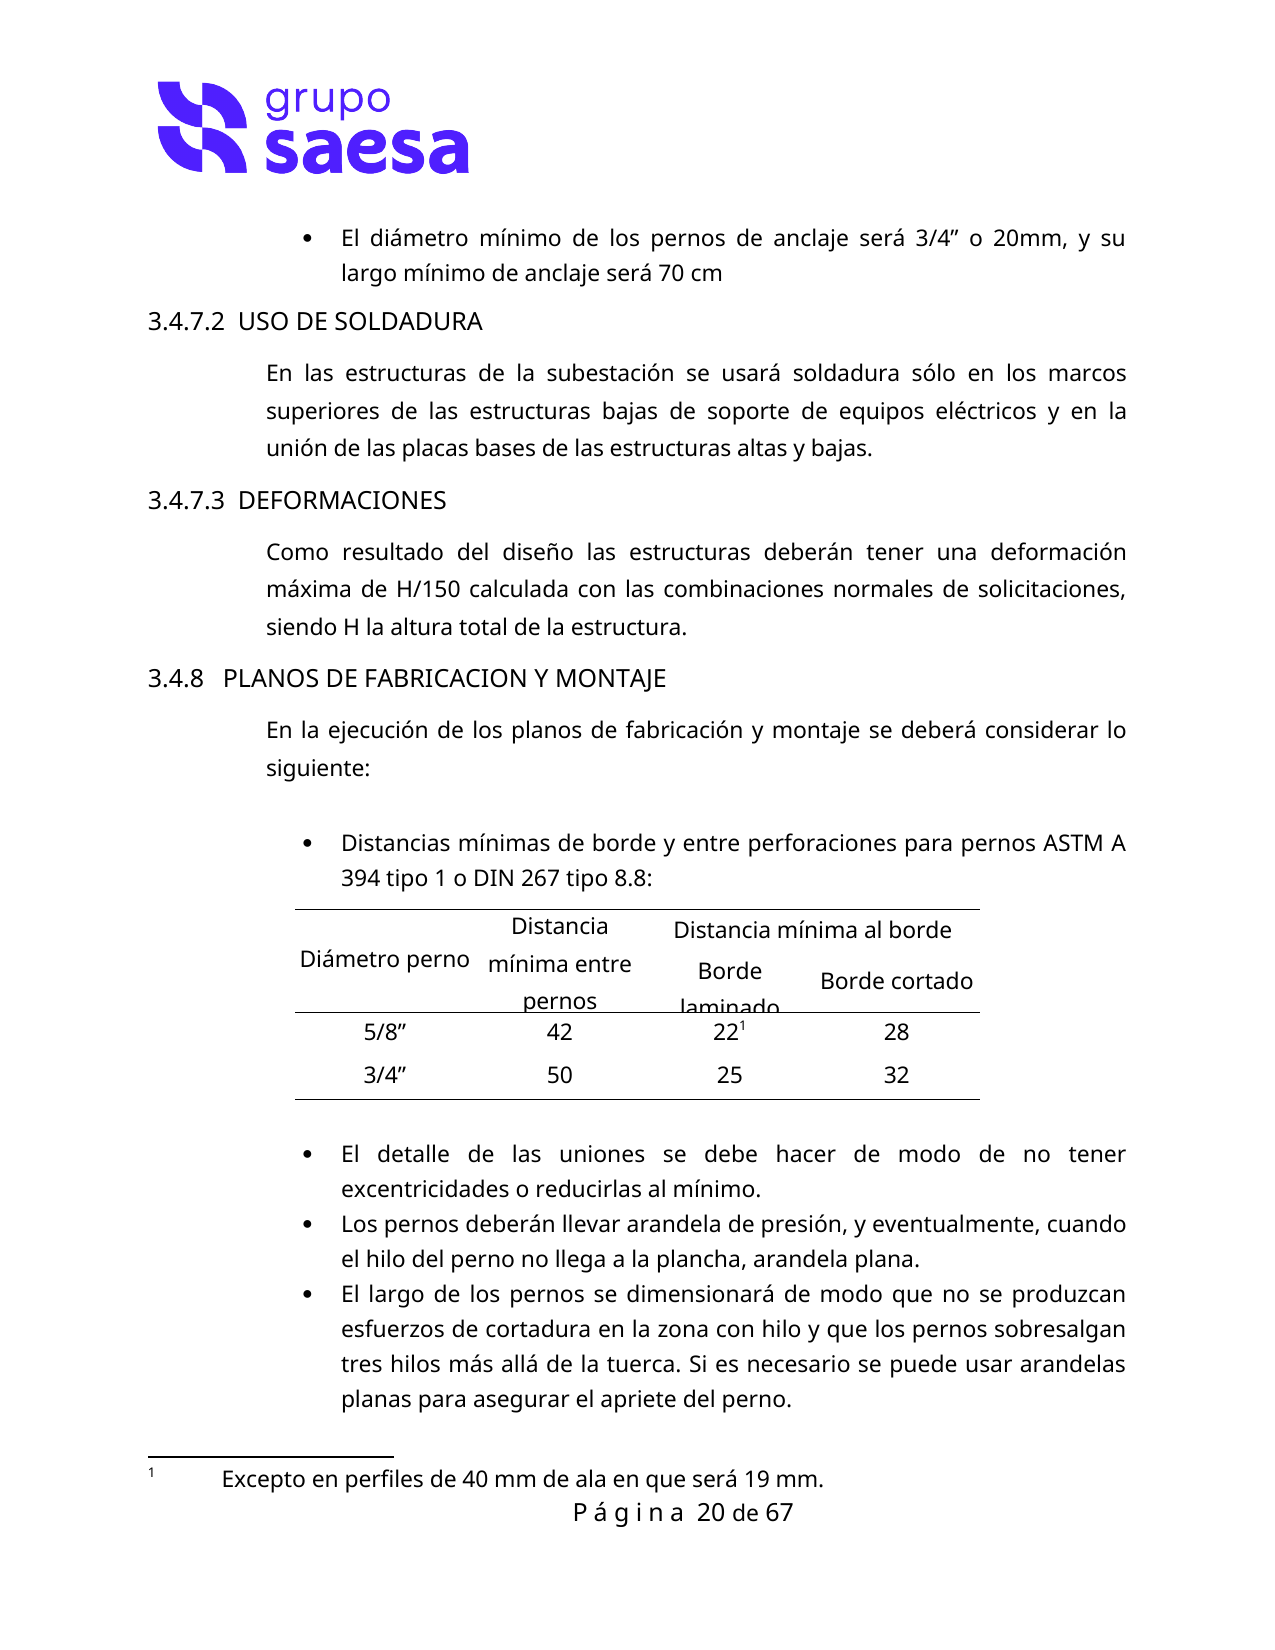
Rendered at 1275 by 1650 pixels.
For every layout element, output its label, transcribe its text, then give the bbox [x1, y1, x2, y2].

table_header Diámetro perno [295, 910, 474, 1012]
table_cell 32 [814, 1055, 979, 1099]
table_cell Borde cortado [814, 954, 979, 1012]
table_cell 42 [474, 1013, 646, 1055]
list Distancias mínimas de borde y entre perforaciones para pernos ASTM A 394 tipo 1 o DIN 267 tipo 8.8: [303, 826, 1127, 893]
text En las estructuras de la subestación se usará soldadura sólo en los marcos superiores de las estructuras bajas de soporte de equipos eléctricos y en la unión de las placas bases de las estructuras altas y bajas. [266, 357, 1127, 463]
table_cell 5/8” [295, 1013, 474, 1055]
table_cell 25 [646, 1055, 814, 1099]
table_cell 3/4” [295, 1055, 474, 1099]
table_cell 22 [646, 1013, 814, 1055]
subtitle PLANOS DE FABRICACION Y MONTAJE [148, 661, 1127, 695]
subtitle Deformaciones [148, 482, 1127, 516]
list El largo de los pernos se dimensionará de modo que no se produzcan esfuerzos de cortadura en la zona con hilo y que los pernos sobresalgan tres hilos más allá de la tuerca. Si es necesario se puede usar arandelas planas para asegurar el apriete del perno. [303, 1277, 1127, 1414]
subtitle Uso de Soldadura [148, 304, 1127, 338]
text En la ejecución de los planos de fabricación y montaje se deberá considerar lo siguiente: [266, 714, 1127, 783]
list El diámetro mínimo de los pernos de anclaje será 3/4” o 20mm, y su largo mínimo de anclaje será 70 cm [303, 221, 1127, 288]
table_cell 28 [814, 1013, 979, 1055]
text Como resultado del diseño las estructuras deberán tener una deformación máxima de H/150 calculada con las combinaciones normales de solicitaciones, siendo H la altura total de la estructura. [266, 536, 1127, 642]
table_header Distancia mínima entre pernos [474, 910, 646, 1012]
list Los pernos deberán llevar arandela de presión, y eventualmente, cuando el hilo del perno no llega a la plancha, arandela plana. [303, 1207, 1127, 1274]
table_cell Borde laminado [646, 954, 814, 1012]
picture [147, 73, 478, 177]
list El detalle de las uniones se debe hacer de modo de no tener excentricidades o reducirlas al mínimo. [303, 1137, 1127, 1204]
table_header Distancia mínima al borde [646, 910, 979, 953]
table_cell 50 [474, 1055, 646, 1099]
